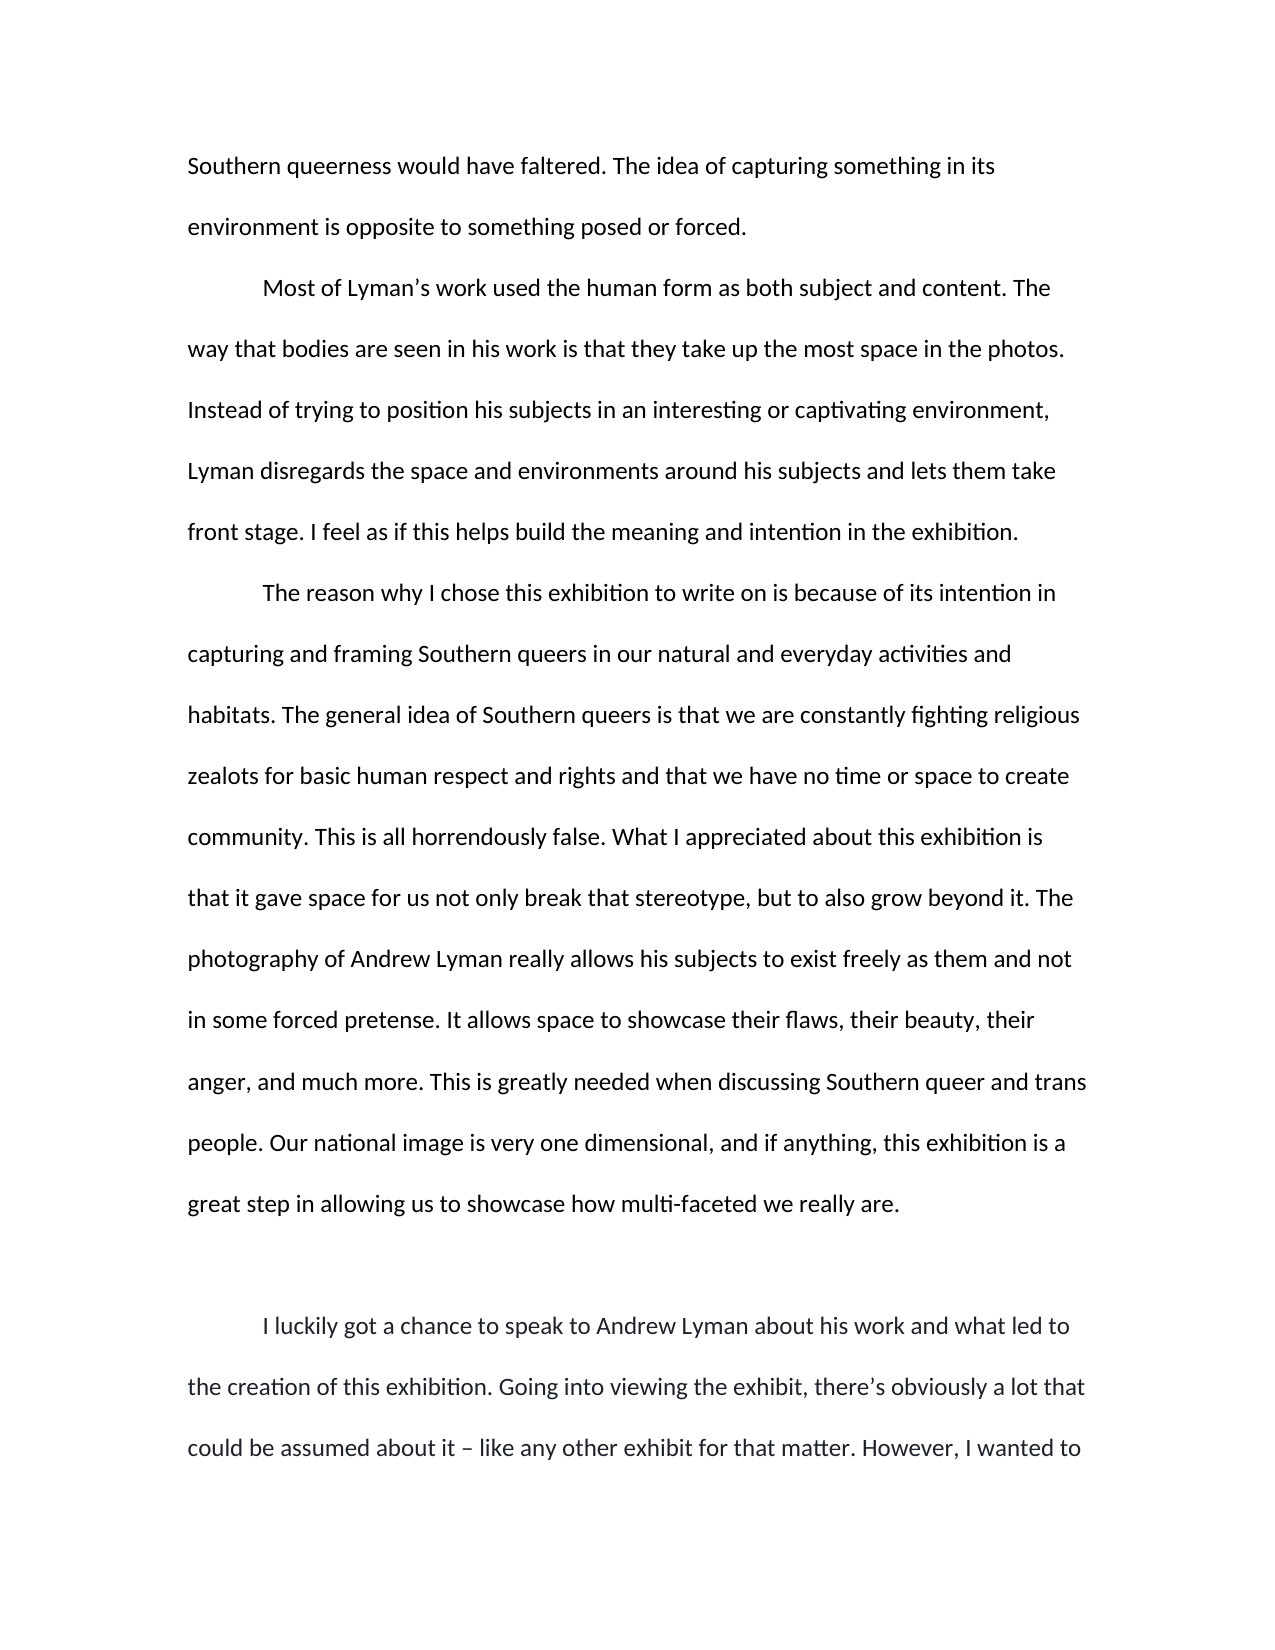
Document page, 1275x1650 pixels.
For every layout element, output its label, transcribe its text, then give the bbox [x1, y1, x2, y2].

text Most of Lyman’s work used the human form as both subject and content. The way that bodies are seen in his work is that they take up the most space in the photos. Instead of trying to position his subjects in an interesting or captivating environment, Lyman disregards the space and environments around his subjects and lets them take front stage. I feel as if this helps build the meaning and intention in the exhibition. [187, 272, 1087, 547]
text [187, 1310, 1087, 1462]
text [187, 150, 1087, 242]
text The reason why I chose this exhibition to write on is because of its intention in capturing and framing Southern queers in our natural and everyday activities and habitats. The general idea of Southern queers is that we are constantly fighting religious zealots for basic human respect and rights and that we have no time or space to create community. This is all horrendously false. What I appreciated about this exhibition is that it gave space for us not only break that stereotype, but to also grow beyond it. The photography of Andrew Lyman really allows his subjects to exist freely as them and not in some forced pretense. It allows space to showcase their flaws, their beauty, their anger, and much more. This is greatly needed when discussing Southern queer and trans people. Our national image is very one dimensional, and if anything, this exhibition is a great step in allowing us to showcase how multi-faceted we really are. [187, 577, 1087, 1218]
